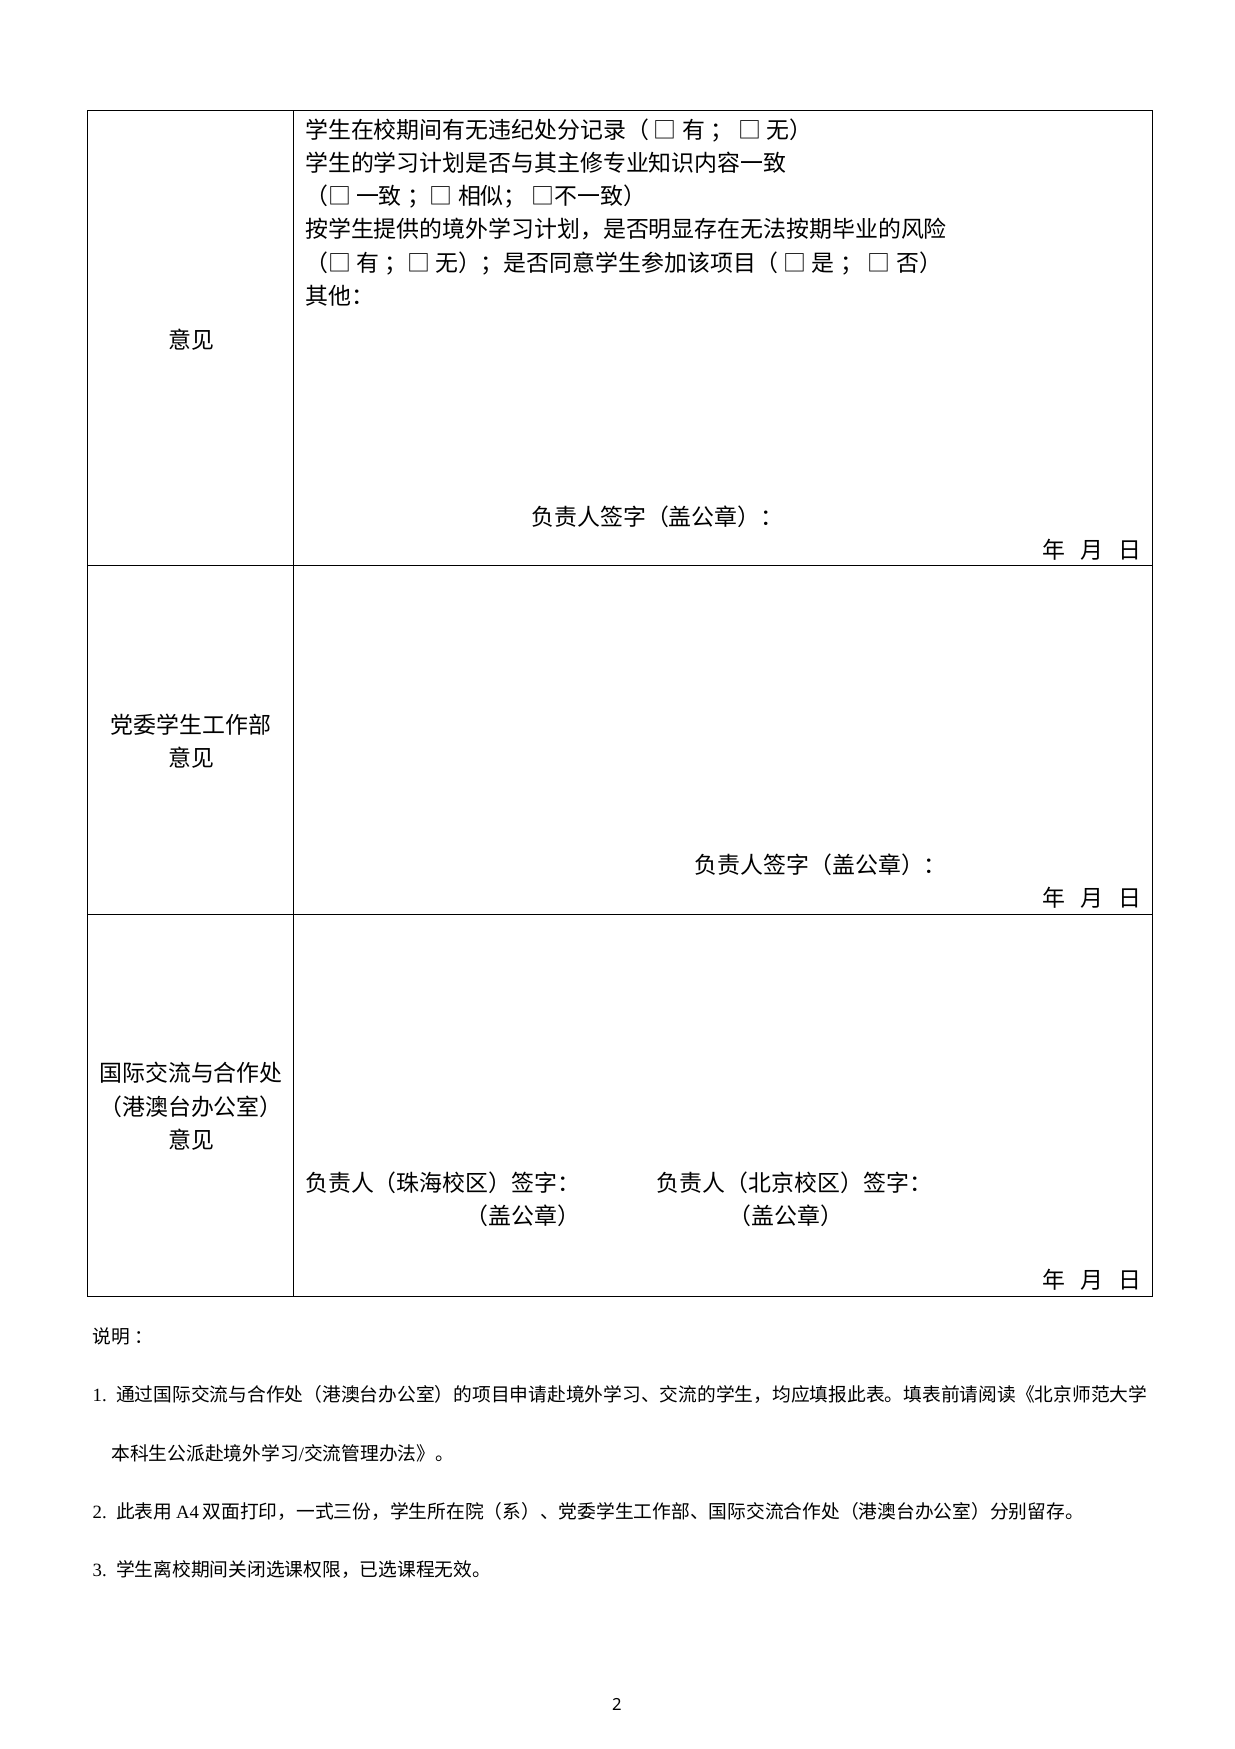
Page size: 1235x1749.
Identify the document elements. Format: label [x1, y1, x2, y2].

table_header [48, 110, 1192, 1588]
